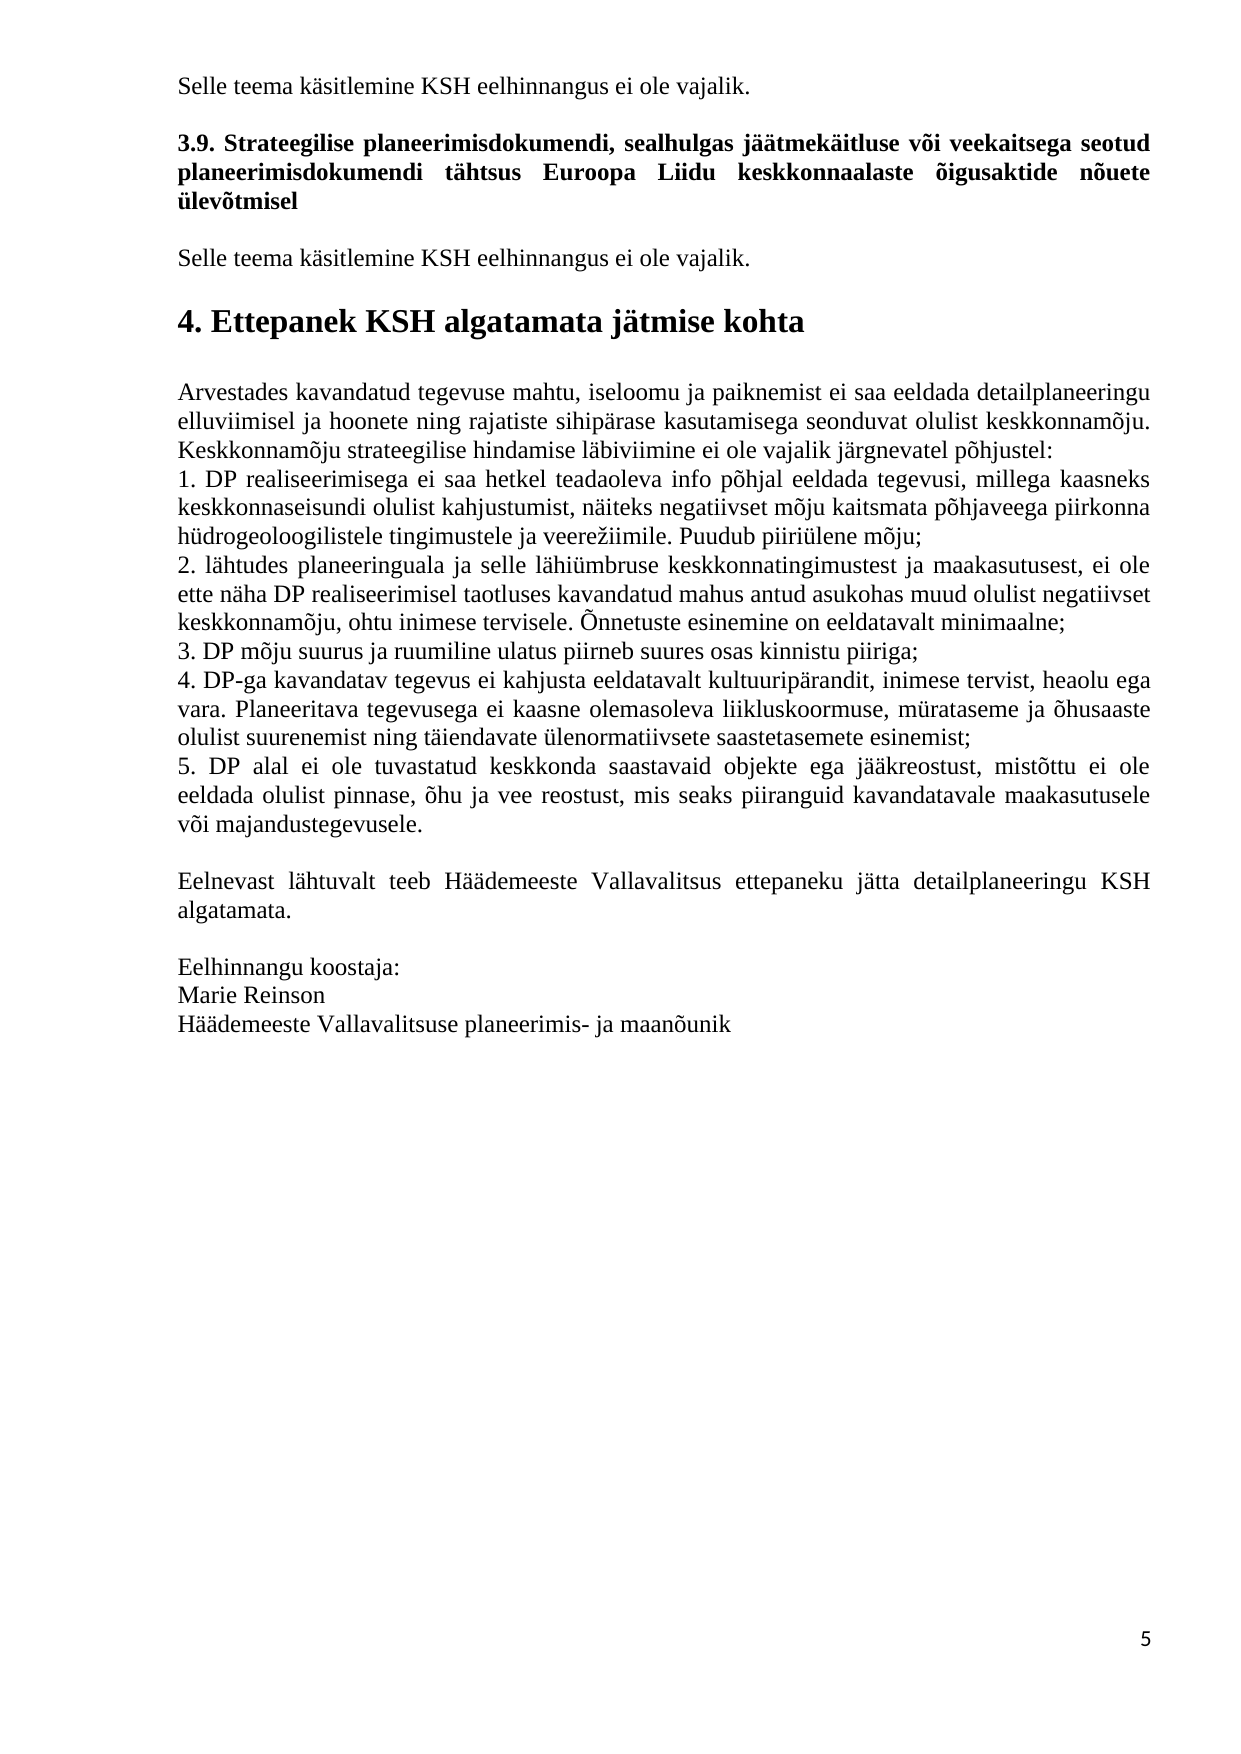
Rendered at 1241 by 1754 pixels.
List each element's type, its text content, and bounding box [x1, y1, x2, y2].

text 1. DP realiseerimisega ei saa hetkel teadaoleva info põhjal eeldada tegevusi, millega kaasneks keskkonnaseisundi olulist kahjustumist, näiteks negatiivset mõju kaitsmata põhjaveega piirkonna hüdrogeoloogilistele tingimustele ja veerežiimile. Puudub piiriülene mõju; [177, 464, 1152, 550]
text Häädemeeste Vallavalitsuse planeerimis- ja maanõunik [177, 1009, 1152, 1038]
text Marie Reinson [177, 981, 1152, 1009]
text Eelnevast lähtuvalt teeb Häädemeeste Vallavalitsus ettepaneku jätta detailplaneeringu KSH algatamata. [177, 866, 1152, 952]
text Eelhinnangu koostaja: [177, 952, 1152, 981]
text 2. lähtudes planeeringuala ja selle lähiümbruse keskkonnatingimustest ja maakasutusest, ei ole ette näha DP realiseerimisel taotluses kavandatud mahus antud asukohas muud olulist negatiivset keskkonnamõju, ohtu inimese tervisele. Õnnetuste esinemine on eeldatavalt minimaalne; [177, 550, 1152, 636]
text Arvestades kavandatud tegevuse mahtu, iseloomu ja paiknemist ei saa eeldada detailplaneeringu elluviimisel ja hoonete ning rajatiste sihipärase kasutamisega seonduvat olulist keskkonnamõju. Keskkonnamõju strateegilise hindamise läbiviimine ei ole vajalik järgnevatel põhjustel: [177, 377, 1152, 464]
text Selle teema käsitlemine KSH eelhinnangus ei ole vajalik. [177, 243, 1152, 272]
text Selle teema käsitlemine KSH eelhinnangus ei ole vajalik. [177, 71, 1152, 99]
text 4. Ettepanek KSH algatamata jätmise kohta [177, 301, 1152, 339]
text 3. DP mõju suurus ja ruumiline ulatus piirneb suures osas kinnistu piiriga; [177, 636, 1152, 665]
text 4. DP-ga kavandatav tegevus ei kahjusta eeldatavalt kultuuripärandit, inimese tervist, heaolu ega vara. Planeeritava tegevusega ei kaasne olemasoleva liikluskoormuse, mürataseme ja õhusaaste olulist suurenemist ning täiendavate ülenormatiivsete saastetasemete esinemist; [177, 665, 1152, 751]
text 5. DP alal ei ole tuvastatud keskkonda saastavaid objekte ega jääkreostust, mistõttu ei ole eeldada olulist pinnase, õhu ja vee reostust, mis seaks piiranguid kavandatavale maakasutusele või majandustegevusele. [177, 751, 1152, 837]
text 3.9. Strateegilise planeerimisdokumendi, sealhulgas jäätmekäitluse või veekaitsega seotud planeerimisdokumendi tähtsus Euroopa Liidu keskkonnaalaste õigusaktide nõuete ülevõtmisel [177, 128, 1152, 214]
